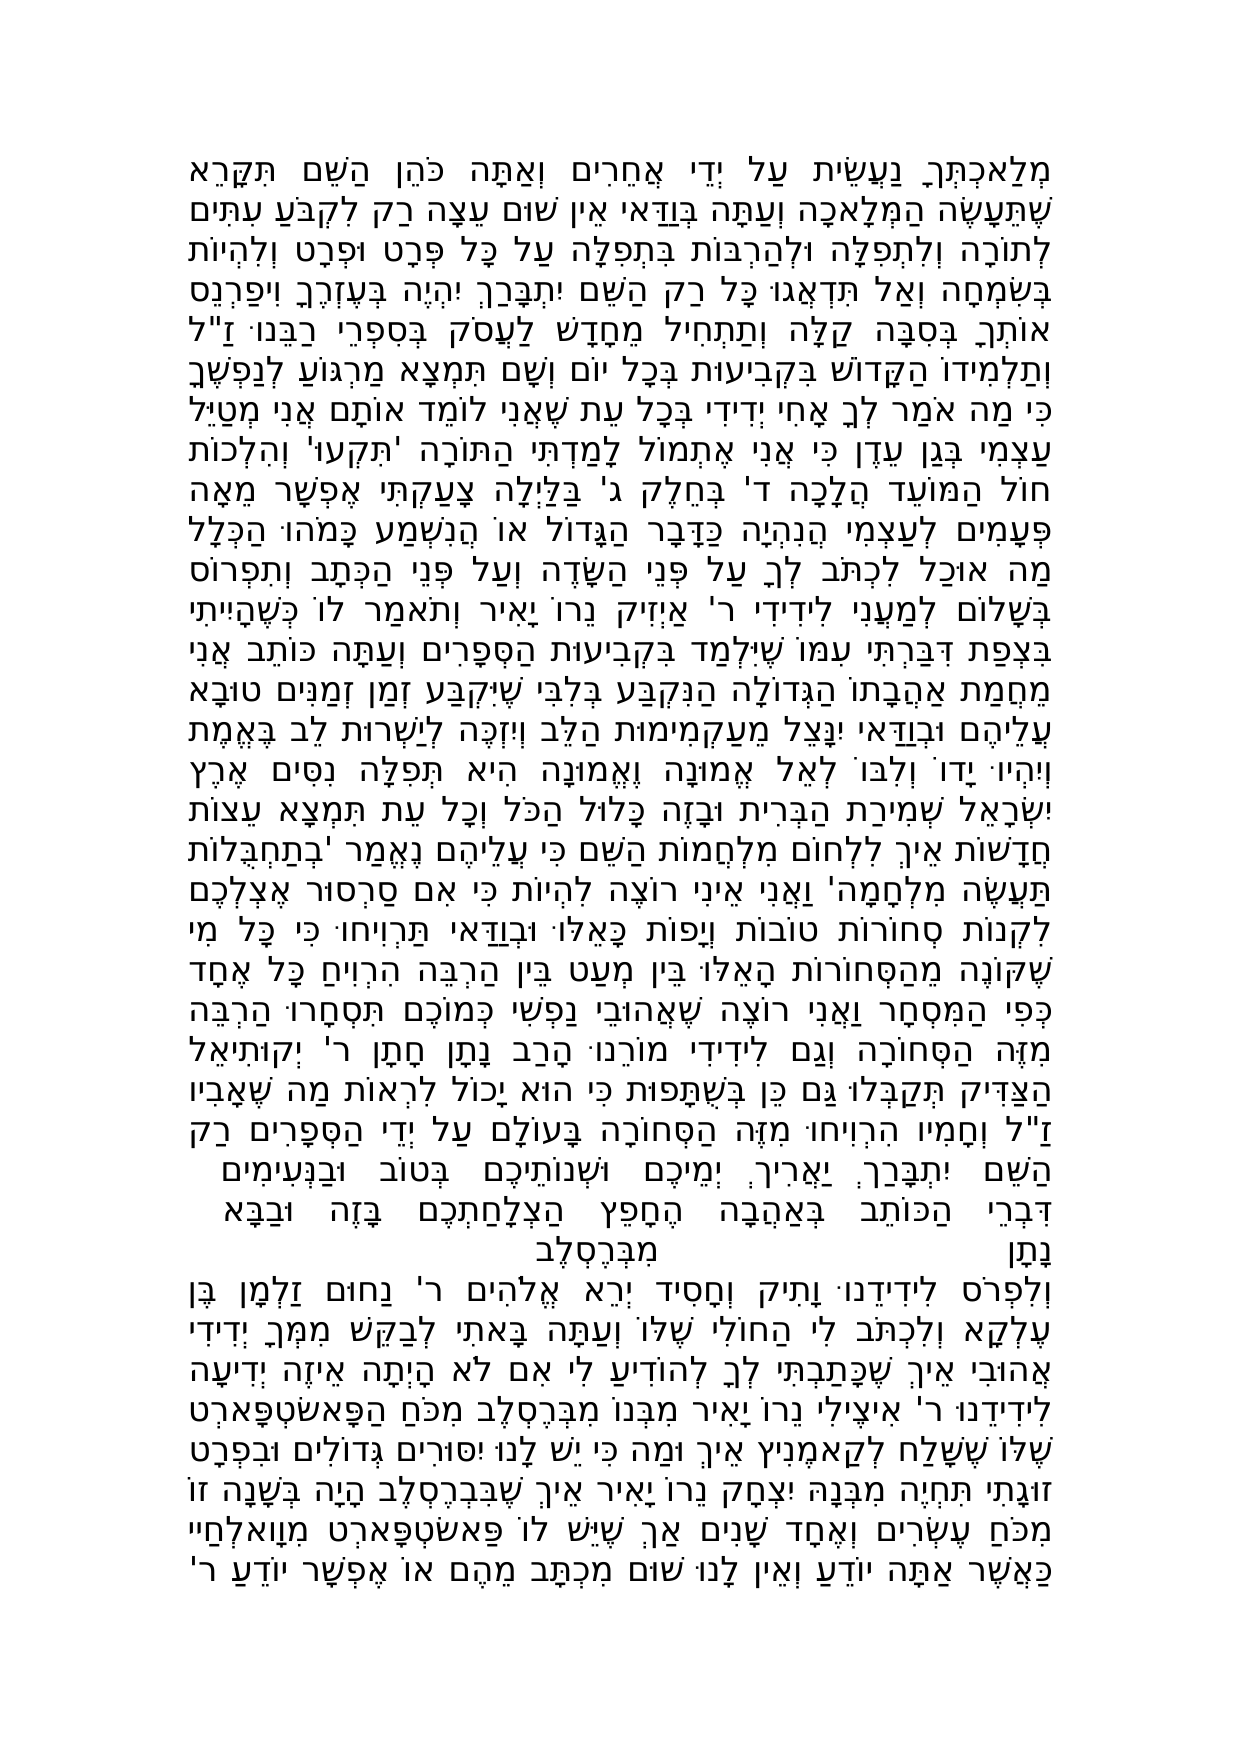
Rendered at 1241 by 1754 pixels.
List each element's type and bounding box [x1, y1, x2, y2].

text [187, 150, 1053, 1590]
